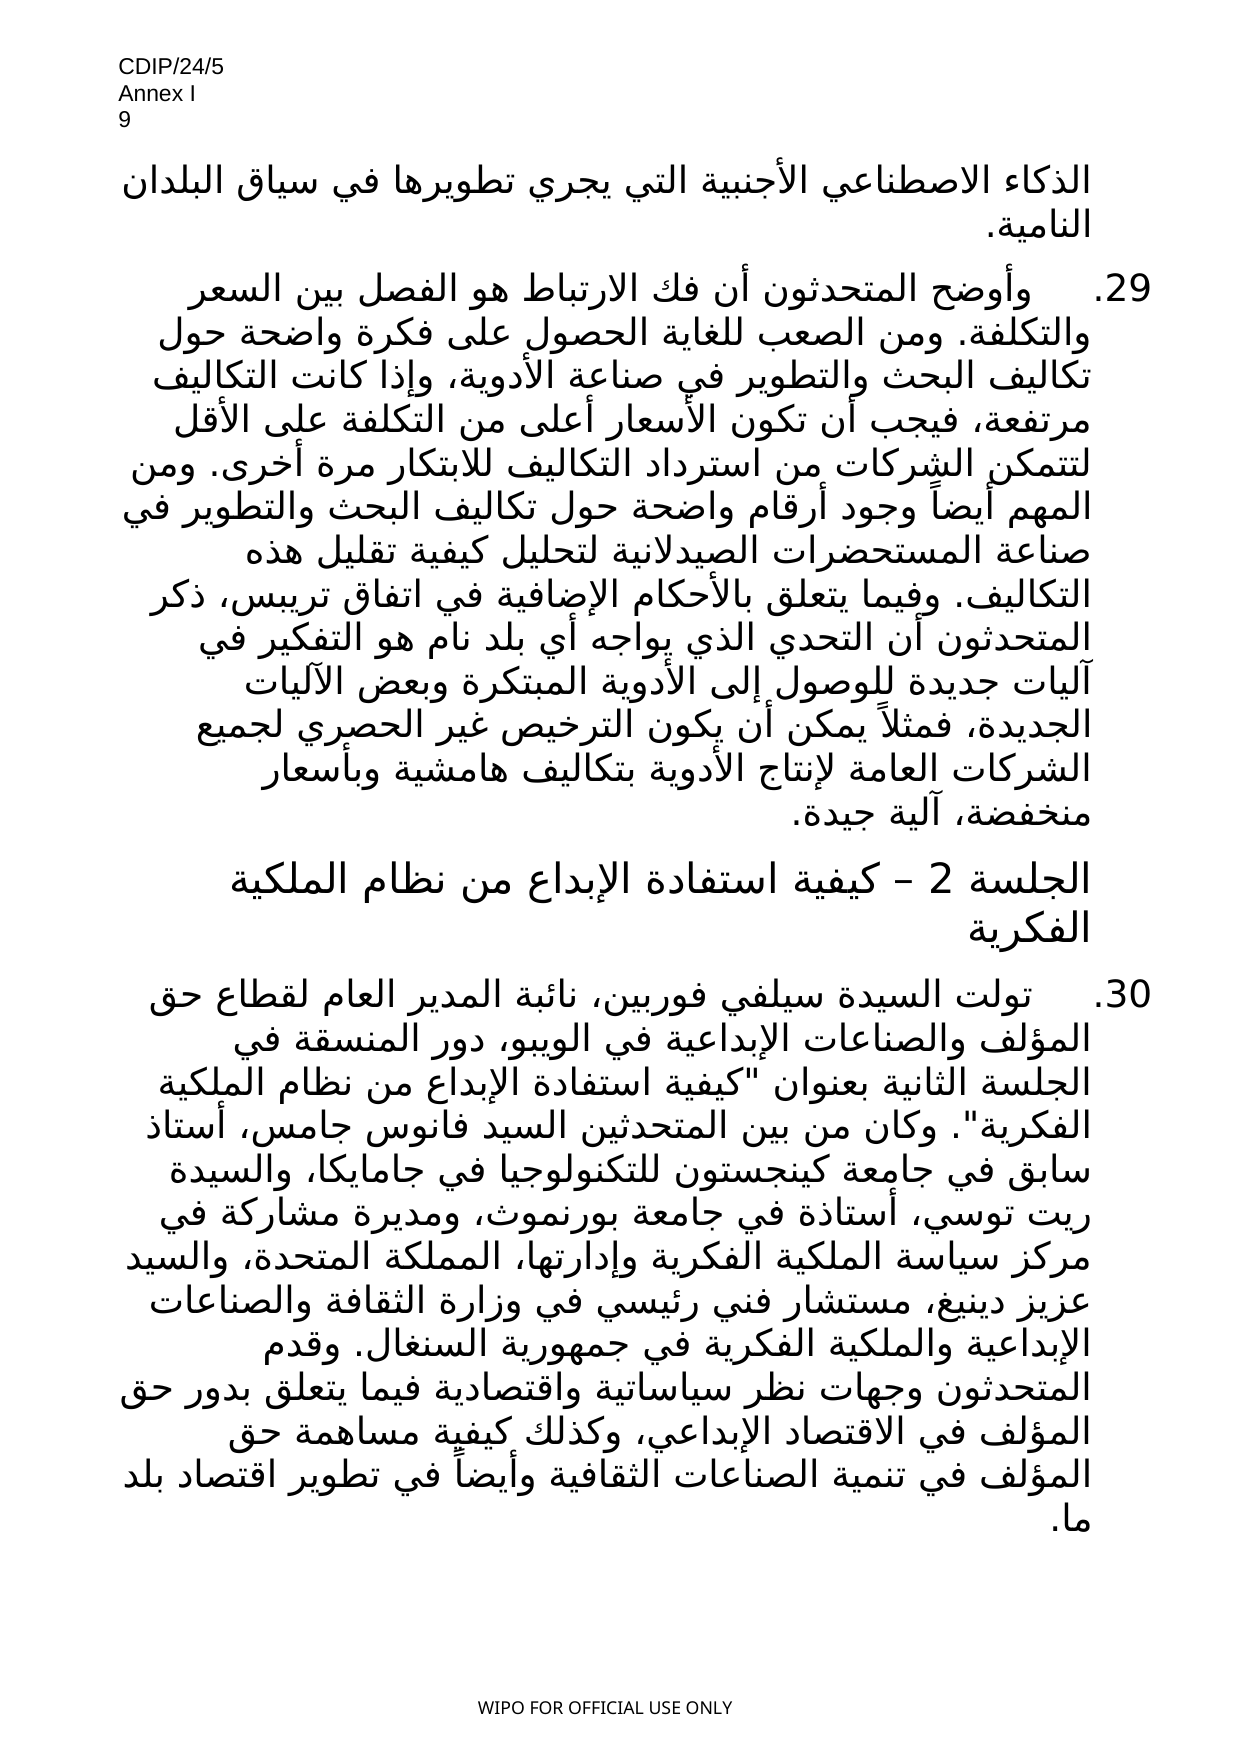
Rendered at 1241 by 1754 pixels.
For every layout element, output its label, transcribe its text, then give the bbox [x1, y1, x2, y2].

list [118, 158, 1092, 246]
list وأوضح المتحدثون أن فك الارتباط هو الفصل بين السعر والتكلفة. ومن الصعب للغاية الحصول على فكرة واضحة حول تكاليف البحث والتطوير في صناعة الأدوية، وإذا كانت التكاليف مرتفعة، فيجب أن تكون الأسعار أعلى من التكلفة على الأقل لتتمكن الشركات من استرداد التكاليف للابتكار مرة أخرى. ومن المهم أيضاً وجود أرقام واضحة حول تكاليف البحث والتطوير في صناعة المستحضرات الصيدلانية لتحليل كيفية تقليل هذه التكاليف. وفيما يتعلق بالأحكام الإضافية في اتفاق تريبس، ذكر المتحدثون أن التحدي الذي يواجه أي بلد نام هو التفكير في آليات جديدة للوصول إلى الأدوية المبتكرة وبعض الآليات الجديدة، فمثلاً يمكن أن يكون الترخيص غير الحصري لجميع الشركات العامة لإنتاج الأدوية بتكاليف هامشية وبأسعار منخفضة، آلية جيدة. [118, 267, 1092, 834]
text الجلسة 2 – كيفية استفادة الإبداع من نظام الملكية الفكرية [118, 855, 1092, 952]
list تولت السيدة سيلفي فوربين، نائبة المدير العام لقطاع حق المؤلف والصناعات الإبداعية في الويبو، دور المنسقة في الجلسة الثانية بعنوان "كيفية استفادة الإبداع من نظام الملكية الفكرية". وكان من بين المتحدثين السيد فانوس جامس، أستاذ سابق في جامعة كينجستون للتكنولوجيا في جامايكا، والسيدة ريت توسي، أستاذة في جامعة بورنموث، ومديرة مشاركة في مركز سياسة الملكية الفكرية وإدارتها، المملكة المتحدة، والسيد عزيز دينيغ، مستشار فني رئيسي في وزارة الثقافة والصناعات الإبداعية والملكية الفكرية في جمهورية السنغال. وقدم المتحدثون وجهات نظر سياساتية واقتصادية فيما يتعلق بدور حق المؤلف في الاقتصاد الإبداعي، وكذلك كيفية مساهمة حق المؤلف في تنمية الصناعات الثقافية وأيضاً في تطوير اقتصاد بلد ما. [118, 973, 1092, 1540]
